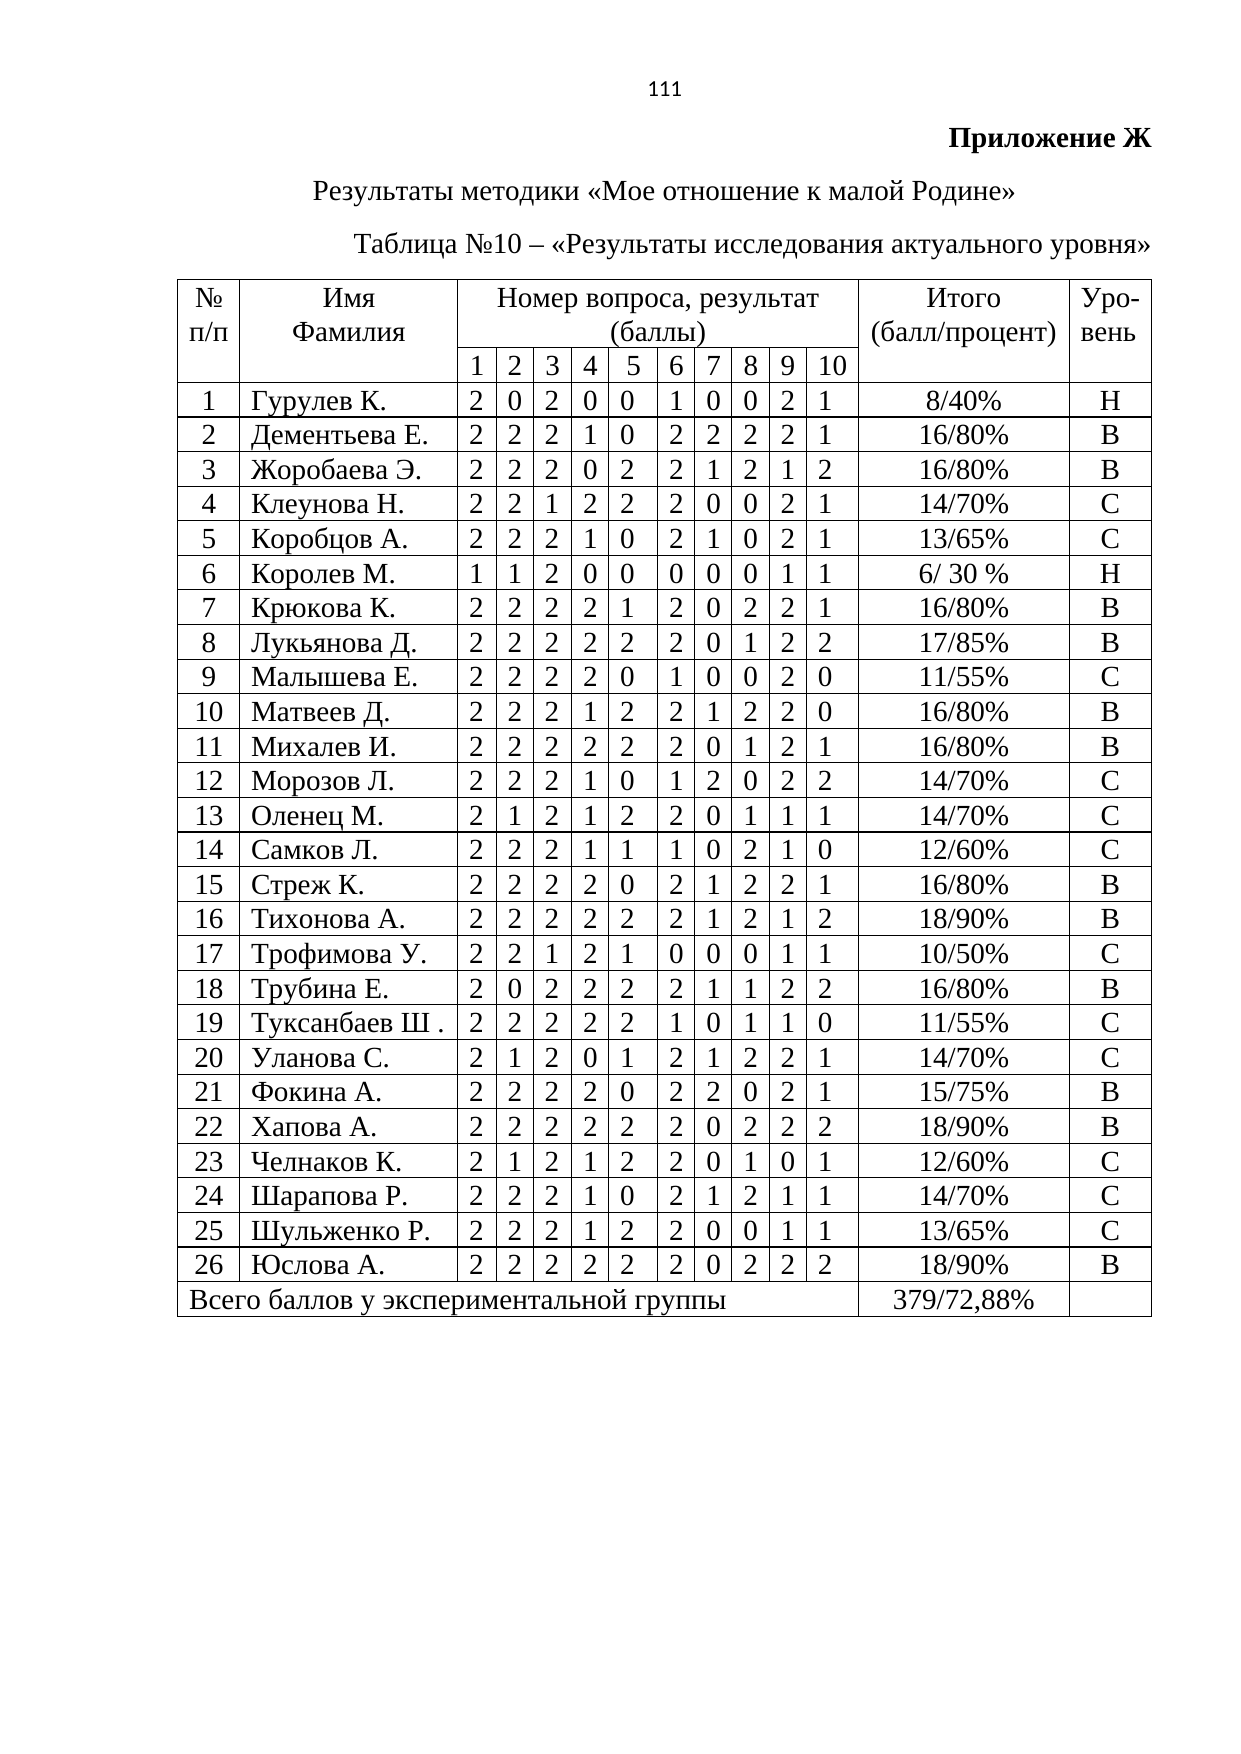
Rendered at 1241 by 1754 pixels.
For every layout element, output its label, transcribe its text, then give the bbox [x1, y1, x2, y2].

table_cell Дементьева Е. [240, 418, 457, 451]
text Результаты методики «Мое отношение к малой Родине» [177, 173, 1152, 207]
table_cell 2 [458, 590, 496, 624]
table_cell 2 [458, 867, 496, 901]
table_cell 2 [534, 383, 571, 416]
table_cell 2 [572, 936, 608, 970]
table_cell 2 [458, 452, 496, 486]
table_cell 1 [695, 452, 731, 486]
table_cell 0 [609, 763, 657, 797]
table_cell 1 [807, 590, 858, 624]
table_cell 1 [695, 694, 731, 728]
table_cell 2 [572, 1075, 608, 1108]
table_cell 17/85% [859, 625, 1069, 658]
table_cell 14 [178, 833, 239, 866]
table_cell 1 [572, 1144, 608, 1177]
table_header № п/п [178, 280, 239, 382]
table_cell 2 [658, 625, 694, 658]
table_cell 2 [572, 1248, 608, 1281]
table_cell 8/40% [859, 383, 1069, 416]
table_cell 2 [609, 452, 657, 486]
table_cell 15/75% [859, 1075, 1069, 1108]
table_cell 2 [572, 971, 608, 1004]
table_cell Шульженко Р. [240, 1213, 457, 1246]
text Таблица №10 – «Результаты исследования актуального уровня» [177, 226, 1152, 260]
table_cell С [1070, 1178, 1151, 1212]
table_cell 2 [609, 1213, 657, 1246]
table_cell 10/50% [859, 936, 1069, 970]
table_cell 0 [609, 1178, 657, 1212]
table_cell 3 [178, 452, 239, 486]
table_cell 2 [770, 487, 806, 520]
table_cell 5 [609, 348, 657, 382]
table_cell 2 [572, 867, 608, 901]
table_cell 2 [458, 1040, 496, 1073]
table_cell 0 [609, 418, 657, 451]
table_cell 1 [770, 452, 806, 486]
table_cell 0 [609, 1075, 657, 1108]
table_cell 12/60% [859, 833, 1069, 866]
table_cell 0 [695, 1005, 731, 1039]
table_cell 0 [732, 1075, 769, 1108]
table_cell 0 [695, 936, 731, 970]
table_cell 24 [178, 1178, 239, 1212]
table_cell 2 [458, 660, 496, 693]
table_cell 0 [695, 1248, 731, 1281]
table_cell 2 [609, 798, 657, 831]
table_cell С [1070, 1213, 1151, 1246]
table_cell 0 [497, 971, 533, 1004]
table_cell 2 [658, 1213, 694, 1246]
table_cell 2 [458, 902, 496, 935]
table_cell 3 [534, 348, 571, 382]
table_cell 2 [534, 902, 571, 935]
table_cell С [1070, 798, 1151, 831]
table_cell 2 [534, 1144, 571, 1177]
table_cell 1 [807, 729, 858, 762]
table_cell 2 [534, 1005, 571, 1039]
table_cell 2 [658, 867, 694, 901]
table_cell 0 [695, 729, 731, 762]
table_cell 2 [458, 1005, 496, 1039]
table_cell 16 [178, 902, 239, 935]
table_cell Шарапова Р. [240, 1178, 457, 1212]
table_cell 1 [770, 902, 806, 935]
table_cell 0 [572, 452, 608, 486]
table_cell Королев М. [240, 556, 457, 589]
table_cell 2 [770, 694, 806, 728]
table_cell 2 [497, 660, 533, 693]
table_cell 2 [497, 521, 533, 555]
table_cell 1 [732, 729, 769, 762]
table_cell 2 [770, 590, 806, 624]
table_cell 16/80% [859, 418, 1069, 451]
table_cell 18/90% [859, 902, 1069, 935]
table_cell Туксанбаев Ш . [240, 1005, 457, 1039]
table_cell 1 [458, 348, 496, 382]
table_cell 2 [732, 1178, 769, 1212]
table_cell 2 [497, 833, 533, 866]
text Приложение Ж [177, 121, 1152, 154]
table_cell 2 [732, 418, 769, 451]
table_cell 1 [695, 971, 731, 1004]
table_cell 2 [807, 1109, 858, 1143]
table_cell 2 [458, 729, 496, 762]
table_cell 379/72,88% [859, 1282, 1069, 1316]
table_cell 1 [572, 418, 608, 451]
table_cell 1 [770, 1213, 806, 1246]
table_cell В [1070, 1248, 1151, 1281]
table_cell 1 [732, 798, 769, 831]
table_cell 1 [732, 1144, 769, 1177]
table_cell В [1070, 452, 1151, 486]
table_cell 0 [609, 556, 657, 589]
table_cell Уланова С. [240, 1040, 457, 1073]
table_cell 2 [658, 971, 694, 1004]
table_cell 0 [695, 1144, 731, 1177]
table_cell 5 [178, 521, 239, 555]
table_cell 7 [178, 590, 239, 624]
table_cell 1 [807, 1178, 858, 1212]
table_cell 0 [695, 383, 731, 416]
table_cell 2 [458, 936, 496, 970]
table_cell 2 [497, 936, 533, 970]
table_cell С [1070, 487, 1151, 520]
table_cell 17 [178, 936, 239, 970]
table_cell 2 [695, 1075, 731, 1108]
table_cell 2 [458, 625, 496, 658]
table_cell 1 [807, 556, 858, 589]
table_cell 2 [497, 867, 533, 901]
table_cell Михалев И. [240, 729, 457, 762]
table_cell 1 [807, 1213, 858, 1246]
table_cell 2 [770, 383, 806, 416]
table_cell 2 [458, 1178, 496, 1212]
table_cell 2 [572, 590, 608, 624]
table_cell Морозов Л. [240, 763, 457, 797]
table_cell 2 [458, 1075, 496, 1108]
table_cell 2 [458, 763, 496, 797]
table_cell 2 [658, 1075, 694, 1108]
table_cell 0 [572, 383, 608, 416]
table_cell 1 [572, 1213, 608, 1246]
table_cell 2 [658, 1248, 694, 1281]
table_cell 2 [534, 1075, 571, 1108]
table_cell В [1070, 729, 1151, 762]
table_cell 2 [807, 452, 858, 486]
table_cell 2 [534, 660, 571, 693]
table_cell 10 [178, 694, 239, 728]
table_cell 2 [572, 625, 608, 658]
table_cell 1 [732, 1005, 769, 1039]
table_cell 22 [178, 1109, 239, 1143]
table_cell 1 [807, 487, 858, 520]
table_cell 2 [458, 1213, 496, 1246]
table_cell 0 [732, 487, 769, 520]
table_cell 2 [572, 1109, 608, 1143]
table_cell 2 [658, 1040, 694, 1073]
table_cell Всего баллов у экспериментальной группы [178, 1282, 858, 1316]
table_cell 8 [178, 625, 239, 658]
table_cell 11/55% [859, 660, 1069, 693]
table_cell 2 [534, 418, 571, 451]
table_cell 1 [770, 1005, 806, 1039]
table_cell 2 [497, 1213, 533, 1246]
table_cell Стреж К. [240, 867, 457, 901]
table_cell 1 [178, 383, 239, 416]
table_cell 2 [770, 418, 806, 451]
table_cell 0 [695, 590, 731, 624]
table_cell 1 [770, 1178, 806, 1212]
table_cell 2 [770, 1040, 806, 1073]
table_cell Лукьянова Д. [240, 625, 457, 658]
table_cell 1 [572, 521, 608, 555]
table_cell 2 [807, 1248, 858, 1281]
table_cell С [1070, 1005, 1151, 1039]
table_cell 2 [732, 590, 769, 624]
table_cell Клеунова Н. [240, 487, 457, 520]
table_cell 2 [732, 867, 769, 901]
table_cell Трофимова У. [240, 936, 457, 970]
table_cell 2 [534, 1213, 571, 1246]
table_cell 23 [178, 1144, 239, 1177]
table_cell 0 [807, 833, 858, 866]
table_cell 0 [695, 798, 731, 831]
table_cell 1 [695, 867, 731, 901]
table_cell 0 [695, 556, 731, 589]
table_cell 2 [534, 1248, 571, 1281]
table_cell 2 [178, 418, 239, 451]
table_cell 0 [732, 763, 769, 797]
table_cell 2 [534, 590, 571, 624]
table_cell 1 [497, 556, 533, 589]
table_cell 20 [178, 1040, 239, 1073]
table_header Уро- вень [1070, 280, 1151, 382]
table_cell 1 [807, 867, 858, 901]
table_cell 16/80% [859, 729, 1069, 762]
table_cell 16/80% [859, 971, 1069, 1004]
table_cell 2 [658, 452, 694, 486]
table_cell 1 [807, 1144, 858, 1177]
table_cell 1 [695, 521, 731, 555]
table_cell 2 [658, 590, 694, 624]
table_cell 1 [572, 798, 608, 831]
table_cell С [1070, 763, 1151, 797]
table_cell С [1070, 936, 1151, 970]
table_cell 0 [732, 936, 769, 970]
table_header Итого (балл/процент) [859, 280, 1069, 382]
table_cell 2 [458, 1144, 496, 1177]
table_cell 1 [807, 798, 858, 831]
table_cell 0 [695, 833, 731, 866]
table_cell 1 [807, 383, 858, 416]
table_cell 2 [497, 418, 533, 451]
table_cell 2 [658, 902, 694, 935]
table_cell 2 [732, 1040, 769, 1073]
table_cell Юслова А. [240, 1248, 457, 1281]
table_cell 1 [497, 798, 533, 831]
table_cell 2 [534, 521, 571, 555]
table_cell 2 [497, 625, 533, 658]
table_cell 1 [658, 660, 694, 693]
table_cell 2 [458, 798, 496, 831]
table_cell Малышева Е. [240, 660, 457, 693]
table_cell 13/65% [859, 521, 1069, 555]
table_cell 1 [609, 1040, 657, 1073]
table_cell 2 [732, 833, 769, 866]
table_cell 2 [534, 556, 571, 589]
table_cell 13 [178, 798, 239, 831]
table_cell 14/70% [859, 1178, 1069, 1212]
table_cell 2 [770, 867, 806, 901]
table_cell 1 [497, 1144, 533, 1177]
table_cell 0 [658, 556, 694, 589]
table_cell 8 [732, 348, 769, 382]
table_cell 2 [572, 487, 608, 520]
table_cell 0 [695, 660, 731, 693]
table_cell 0 [572, 1040, 608, 1073]
table_cell 2 [658, 487, 694, 520]
table_cell Жоробаева Э. [240, 452, 457, 486]
table_cell [1070, 1282, 1151, 1316]
table_cell 2 [732, 902, 769, 935]
table_cell 2 [458, 487, 496, 520]
table_cell 2 [770, 1075, 806, 1108]
table_cell 1 [658, 833, 694, 866]
table_cell 16/80% [859, 867, 1069, 901]
table_cell 2 [534, 625, 571, 658]
table_cell Н [1070, 383, 1151, 416]
table_cell 2 [458, 971, 496, 1004]
table_cell 0 [695, 1213, 731, 1246]
table_cell 2 [732, 1248, 769, 1281]
table_cell 1 [609, 590, 657, 624]
table_cell Фокина А. [240, 1075, 457, 1108]
table_cell 2 [458, 521, 496, 555]
table_cell 2 [807, 971, 858, 1004]
table_cell 11/55% [859, 1005, 1069, 1039]
table_cell 0 [807, 1005, 858, 1039]
table_cell 25 [178, 1213, 239, 1246]
table_cell 0 [732, 660, 769, 693]
table_cell Крюкова К. [240, 590, 457, 624]
table_cell 6 [178, 556, 239, 589]
table_cell 6 [658, 348, 694, 382]
table_cell 1 [572, 833, 608, 866]
table_cell 16/80% [859, 590, 1069, 624]
table_cell 2 [497, 1005, 533, 1039]
table_cell 0 [695, 1109, 731, 1143]
table_cell 2 [497, 348, 533, 382]
table_cell 2 [732, 694, 769, 728]
table_cell 2 [572, 902, 608, 935]
table_cell 1 [609, 936, 657, 970]
table_cell 2 [534, 452, 571, 486]
table_cell 16/80% [859, 452, 1069, 486]
table_cell 2 [609, 487, 657, 520]
table_cell 2 [497, 1248, 533, 1281]
table_cell 16/80% [859, 694, 1069, 728]
table_cell 2 [458, 1248, 496, 1281]
table_cell 0 [609, 383, 657, 416]
table_cell 0 [732, 521, 769, 555]
table_cell 2 [497, 1178, 533, 1212]
table_cell 2 [497, 729, 533, 762]
table_cell 18 [178, 971, 239, 1004]
table_cell 2 [497, 452, 533, 486]
table_cell 2 [534, 867, 571, 901]
table_cell 2 [572, 1005, 608, 1039]
table_cell 2 [458, 383, 496, 416]
table_cell 1 [458, 556, 496, 589]
table_cell 2 [770, 763, 806, 797]
table_cell 2 [534, 1109, 571, 1143]
table_cell 1 [572, 763, 608, 797]
table_cell 2 [695, 418, 731, 451]
table_cell 2 [534, 694, 571, 728]
table_cell 1 [732, 625, 769, 658]
table_cell Гурулев К. [240, 383, 457, 416]
table_cell 2 [609, 1144, 657, 1177]
table_cell Челнаков К. [240, 1144, 457, 1177]
table_cell 2 [807, 902, 858, 935]
table_cell 1 [658, 1005, 694, 1039]
table_cell 2 [695, 763, 731, 797]
table_cell 2 [534, 971, 571, 1004]
table_cell 2 [572, 729, 608, 762]
table_cell 2 [458, 833, 496, 866]
table_cell 14/70% [859, 798, 1069, 831]
table_cell 1 [695, 1040, 731, 1073]
table_cell 0 [770, 1144, 806, 1177]
table_cell 4 [572, 348, 608, 382]
table_cell 1 [807, 1040, 858, 1073]
table_cell С [1070, 1040, 1151, 1073]
table_cell В [1070, 625, 1151, 658]
table_cell 1 [807, 521, 858, 555]
table_cell 2 [658, 729, 694, 762]
table_cell 1 [770, 833, 806, 866]
table_cell 1 [770, 798, 806, 831]
table_cell 1 [497, 1040, 533, 1073]
table_cell 2 [732, 452, 769, 486]
table_cell В [1070, 1075, 1151, 1108]
table_cell 2 [497, 763, 533, 797]
table_cell 1 [695, 1178, 731, 1212]
table_cell 1 [807, 936, 858, 970]
table_header Номер вопроса, результат (баллы) [458, 280, 858, 347]
table_cell 2 [658, 694, 694, 728]
table_cell 0 [732, 1213, 769, 1246]
table_cell 2 [609, 694, 657, 728]
table_cell 2 [458, 418, 496, 451]
table_cell 1 [534, 936, 571, 970]
table_cell В [1070, 867, 1151, 901]
table_cell 1 [770, 556, 806, 589]
table_cell 2 [807, 763, 858, 797]
table_cell 2 [658, 1178, 694, 1212]
table_cell Трубина Е. [240, 971, 457, 1004]
table_cell С [1070, 1144, 1151, 1177]
table_cell 4 [178, 487, 239, 520]
table_cell В [1070, 694, 1151, 728]
table_cell 18/90% [859, 1109, 1069, 1143]
table_cell 2 [534, 798, 571, 831]
table_cell 0 [732, 556, 769, 589]
table_cell 14/70% [859, 487, 1069, 520]
table_cell 18/90% [859, 1248, 1069, 1281]
table_cell 0 [497, 383, 533, 416]
table_cell 2 [572, 660, 608, 693]
table_cell 1 [572, 1178, 608, 1212]
table_cell 14/70% [859, 1040, 1069, 1073]
table_cell 0 [609, 660, 657, 693]
table_cell 0 [807, 694, 858, 728]
table_cell 2 [497, 1075, 533, 1108]
table_cell 2 [807, 625, 858, 658]
table_cell 0 [695, 625, 731, 658]
table_cell Самков Л. [240, 833, 457, 866]
table_cell 6/ 30 % [859, 556, 1069, 589]
table_cell 2 [497, 1109, 533, 1143]
table_cell 1 [807, 418, 858, 451]
table_cell С [1070, 833, 1151, 866]
table_cell 12/60% [859, 1144, 1069, 1177]
table_cell 2 [609, 971, 657, 1004]
table_cell 15 [178, 867, 239, 901]
table_cell 2 [458, 1109, 496, 1143]
table_cell 2 [770, 1109, 806, 1143]
table_cell 2 [770, 1248, 806, 1281]
table_cell 14/70% [859, 763, 1069, 797]
table_cell 1 [658, 763, 694, 797]
table_cell 2 [658, 418, 694, 451]
table_cell 2 [458, 694, 496, 728]
table_cell 9 [770, 348, 806, 382]
table_cell 2 [609, 902, 657, 935]
table_cell 0 [658, 936, 694, 970]
table_cell 2 [497, 902, 533, 935]
table_cell 1 [732, 971, 769, 1004]
table_cell 0 [572, 556, 608, 589]
table_cell В [1070, 1109, 1151, 1143]
table_cell 2 [770, 521, 806, 555]
table_cell 1 [572, 694, 608, 728]
table_cell 2 [770, 729, 806, 762]
table_cell 0 [695, 487, 731, 520]
table_cell 9 [178, 660, 239, 693]
table_cell Оленец М. [240, 798, 457, 831]
table_cell Коробцов А. [240, 521, 457, 555]
table_cell 11 [178, 729, 239, 762]
table_cell 13/65% [859, 1213, 1069, 1246]
table_cell В [1070, 590, 1151, 624]
table_header Имя Фамилия [240, 280, 457, 382]
table_cell 19 [178, 1005, 239, 1039]
table_cell 2 [534, 763, 571, 797]
table_cell 1 [658, 383, 694, 416]
table_cell С [1070, 521, 1151, 555]
table_cell 2 [534, 729, 571, 762]
table_cell 1 [534, 487, 571, 520]
table_cell 21 [178, 1075, 239, 1108]
table_cell Матвеев Д. [240, 694, 457, 728]
table_cell 2 [497, 487, 533, 520]
table_cell 2 [609, 1248, 657, 1281]
table_cell 2 [534, 833, 571, 866]
table_cell 1 [695, 902, 731, 935]
table_cell 2 [732, 1109, 769, 1143]
table_cell Хапова А. [240, 1109, 457, 1143]
table_cell 2 [534, 1178, 571, 1212]
table_cell 2 [770, 660, 806, 693]
table_cell 0 [807, 660, 858, 693]
table_cell 12 [178, 763, 239, 797]
table_cell В [1070, 418, 1151, 451]
table_cell 7 [695, 348, 731, 382]
table_cell 2 [609, 625, 657, 658]
table_cell 2 [658, 798, 694, 831]
table_cell 1 [807, 1075, 858, 1108]
table_cell 2 [497, 694, 533, 728]
table_cell 2 [658, 521, 694, 555]
table_cell В [1070, 902, 1151, 935]
table_cell Тихонова А. [240, 902, 457, 935]
table_cell 0 [609, 867, 657, 901]
table_cell 10 [807, 348, 858, 382]
table_cell В [1070, 971, 1151, 1004]
table_cell 2 [770, 971, 806, 1004]
table_cell Н [1070, 556, 1151, 589]
table_cell 0 [609, 521, 657, 555]
table_cell 26 [178, 1248, 239, 1281]
table_cell 2 [770, 625, 806, 658]
table_cell 2 [609, 1005, 657, 1039]
table_cell С [1070, 660, 1151, 693]
table_cell 2 [658, 1109, 694, 1143]
table_cell 1 [609, 833, 657, 866]
table_cell 2 [609, 729, 657, 762]
table_cell 0 [732, 383, 769, 416]
table_cell 2 [497, 590, 533, 624]
table_cell 2 [534, 1040, 571, 1073]
table_cell 2 [609, 1109, 657, 1143]
table_cell 2 [658, 1144, 694, 1177]
table_cell 1 [770, 936, 806, 970]
